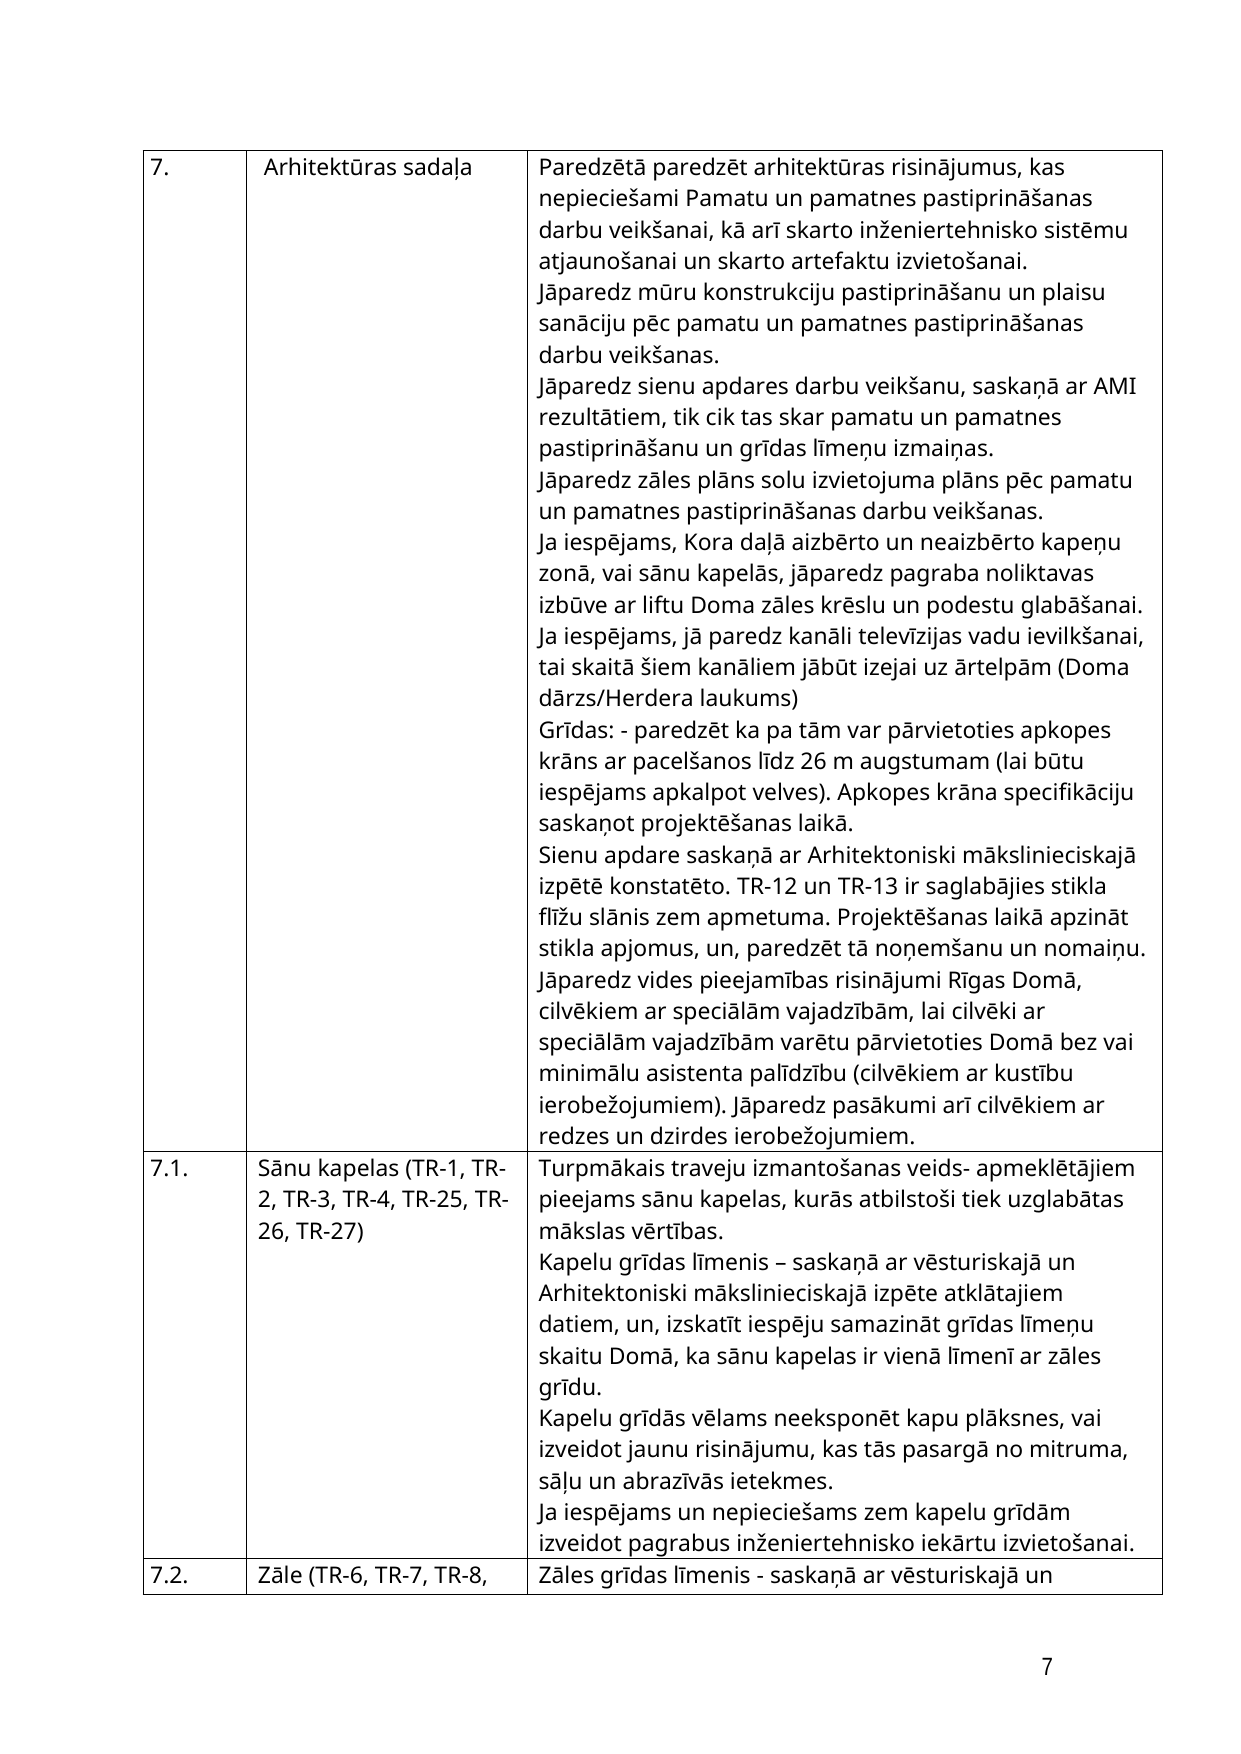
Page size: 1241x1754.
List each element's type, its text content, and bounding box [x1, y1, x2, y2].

table_cell [144, 1559, 246, 1594]
table_cell [144, 151, 246, 1151]
table_cell Paredzētā paredzēt arhitektūras risinājumus, kas nepieciešami Pamatu un pamatnes pastiprināšanas darbu veikšanai, kā arī skarto inženiertehnisko sistēmu atjaunošanai un skarto artefaktu izvietošanai. Jāparedz mūru konstrukciju pastiprināšanu un plaisu sanāciju pēc pamatu un pamatnes pastiprināšanas darbu veikšanas. Jāparedz sienu apdares darbu veikšanu, saskaņā ar AMI rezultātiem, tik cik tas skar pamatu un pamatnes pastiprināšanu un grīdas līmeņu izmaiņas. Jāparedz zāles plāns solu izvietojuma plāns pēc pamatu un pamatnes pastiprināšanas darbu veikšanas. Ja iespējams, Kora daļā aizbērto un neaizbērto kapeņu zonā, vai sānu kapelās, jāparedz pagraba noliktavas izbūve ar liftu Doma zāles krēslu un podestu glabāšanai. Ja iespējams, jā paredz kanāli televīzijas vadu ievilkšanai, tai skaitā šiem kanāliem jābūt izejai uz ārtelpām (Doma dārzs/Herdera laukums) Grīdas: - paredzēt ka pa tām var pārvietoties apkopes krāns ar pacelšanos līdz 26 m augstumam (lai būtu iespējams apkalpot velves). Apkopes krāna specifikāciju saskaņot projektēšanas laikā. Sienu apdare saskaņā ar Arhitektoniski mākslinieciskajā izpētē konstatēto. TR-12 un TR-13 ir saglabājies stikla flīžu slānis zem apmetuma. Projektēšanas laikā apzināt stikla apjomus, un, paredzēt tā noņemšanu un nomaiņu. Jāparedz vides pieejamības risinājumi Rīgas Domā, cilvēkiem ar speciālām vajadzībām, lai cilvēki ar speciālām vajadzībām varētu pārvietoties Domā bez vai minimālu asistenta palīdzību (cilvēkiem ar kustību ierobežojumiem). Jāparedz pasākumi arī cilvēkiem ar redzes un dzirdes ierobežojumiem. [528, 151, 1162, 1151]
table_cell [144, 1152, 246, 1558]
table_cell Turpmākais traveju izmantošanas veids- apmeklētājiem pieejams sānu kapelas, kurās atbilstoši tiek uzglabātas mākslas vērtības. Kapelu grīdas līmenis – saskaņā ar vēsturiskajā un Arhitektoniski mākslinieciskajā izpēte atklātajiem datiem, un, izskatīt iespēju samazināt grīdas līmeņu skaitu Domā, ka sānu kapelas ir vienā līmenī ar zāles grīdu. Kapelu grīdās vēlams neeksponēt kapu plāksnes, vai izveidot jaunu risinājumu, kas tās pasargā no mitruma, sāļu un abrazīvās ietekmes. Ja iespējams un nepieciešams zem kapelu grīdām izveidot pagrabus inženiertehnisko iekārtu izvietošanai. [528, 1152, 1162, 1558]
table_cell Arhitektūras sadaļa [247, 151, 527, 1151]
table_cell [528, 1559, 1162, 1594]
table_cell Sānu kapelas (TR-1, TR-2, TR-3, TR-4, TR-25, TR-26, TR-27) [247, 1152, 527, 1558]
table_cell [247, 1559, 527, 1594]
